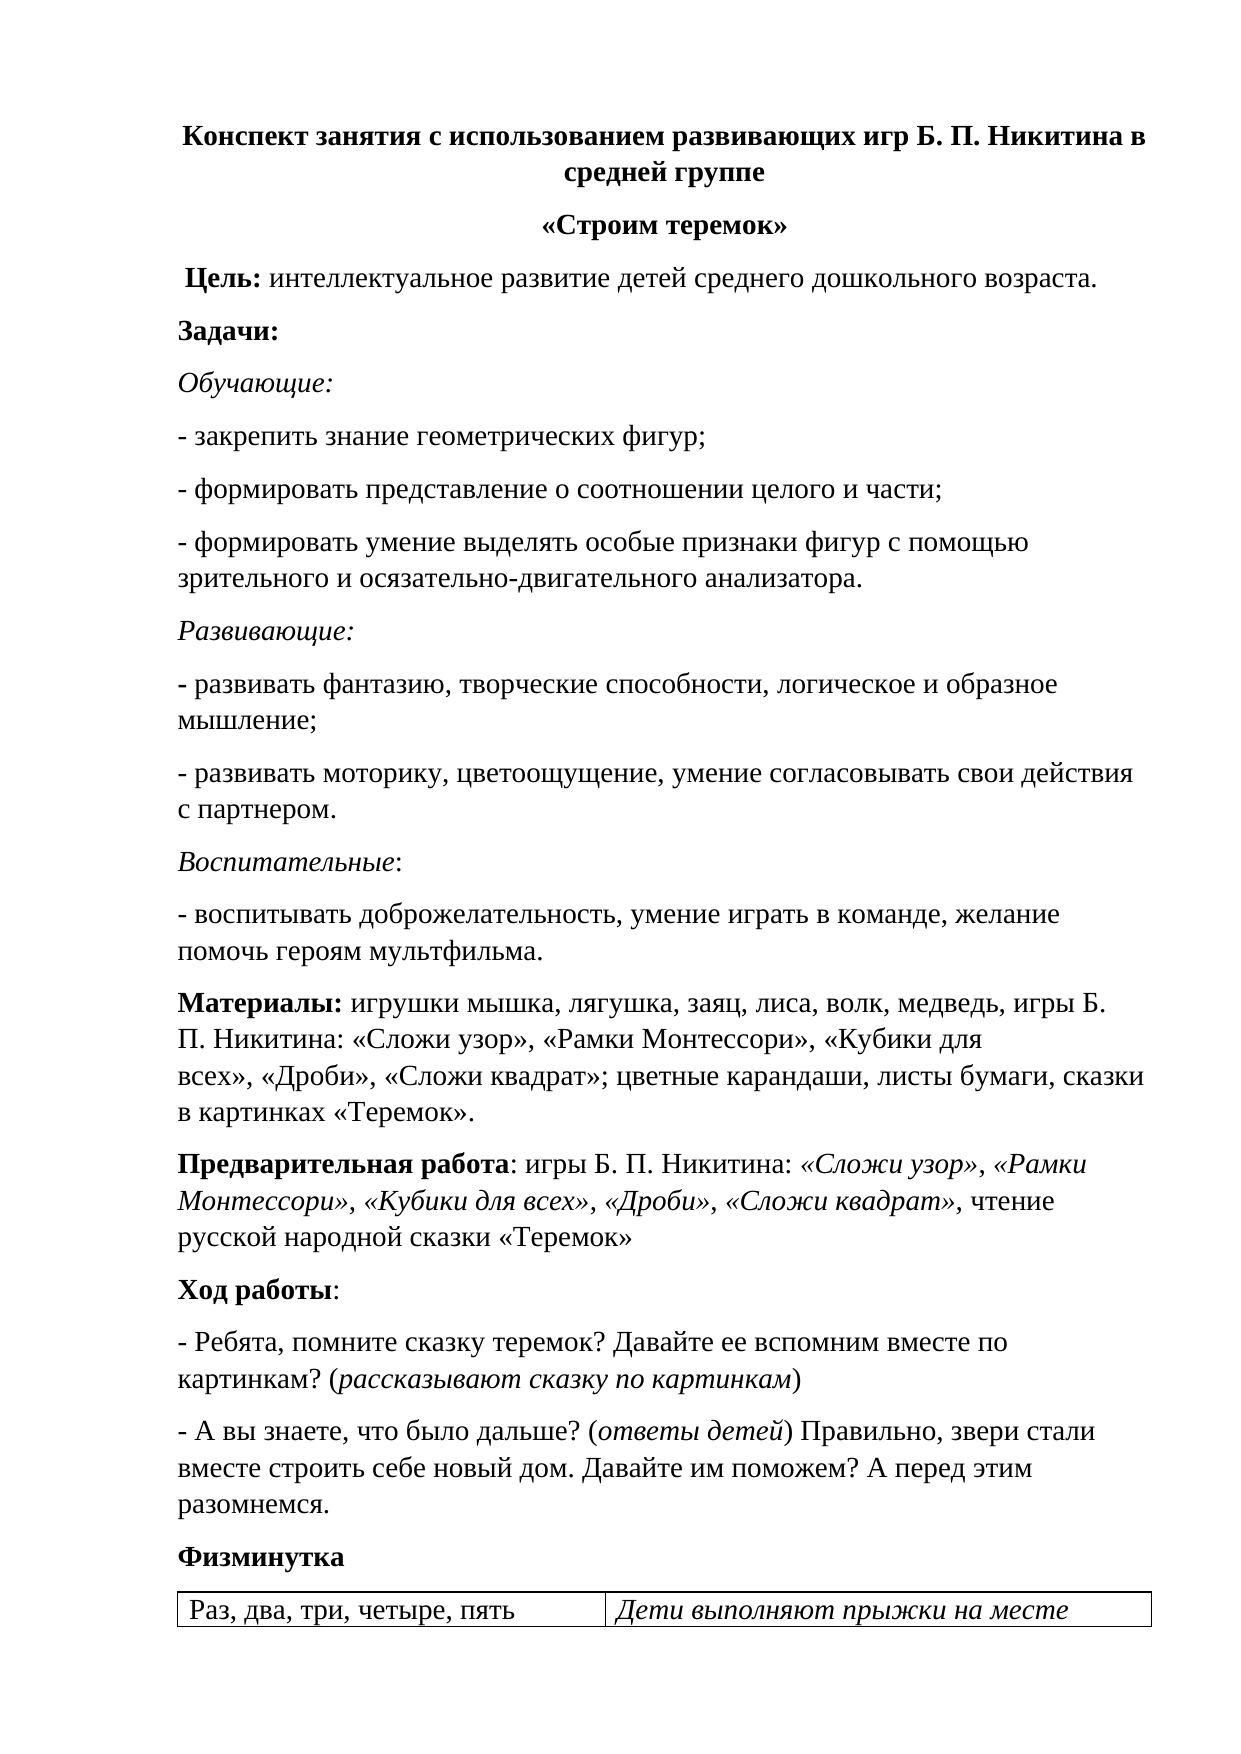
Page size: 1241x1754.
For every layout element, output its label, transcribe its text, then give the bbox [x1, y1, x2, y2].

text Предварительная работа: игры Б. П. Никитина: «Сложи узор», «Рамки Монтессори», «Кубики для всех», «Дроби», «Сложи квадрат», чтение русской народной сказки «Теремок» [177, 1147, 1152, 1252]
text - развивать фантазию, творческие способности, логическое и образное мышление; [177, 666, 1152, 735]
text Цель: интеллектуальное развитие детей среднего дошкольного возраста. [177, 260, 1152, 293]
text Конспект занятия с использованием развивающих игр Б. П. Никитина в средней группе [177, 118, 1152, 188]
text Ход работы: [177, 1272, 1152, 1305]
text Задачи: [177, 313, 1152, 346]
text Воспитательные: [177, 844, 1152, 877]
text - Ребята, помните сказку теремок? Давайте ее вспомним вместе по картинкам? (рассказывают сказку по картинкам) [177, 1324, 1152, 1394]
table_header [178, 1593, 605, 1626]
text Физминутка [177, 1539, 1152, 1572]
text - воспитывать доброжелательность, умение играть в команде, желание помочь героям мультфильма. [177, 896, 1152, 966]
text Развивающие: [177, 613, 1152, 646]
text - закрепить знание геометрических фигур; [177, 418, 1152, 452]
text Обучающие: [177, 366, 1152, 399]
text - развивать моторику, цветоощущение, умение согласовывать свои действия с партнером. [177, 755, 1152, 824]
text «Строим теремок» [177, 207, 1152, 241]
text Материалы: игрушки мышка, лягушка, заяц, лиса, волк, медведь, игры Б. П. Никитина: «Сложи узор», «Рамки Монтессори», «Кубики для всех», «Дроби», «Сложи квадрат»; цветные карандаши, листы бумаги, сказки в картинках «Теремок». [177, 985, 1152, 1127]
text - формировать умение выделять особые признаки фигур с помощью зрительного и осязательно-двигательного анализатора. [177, 524, 1152, 594]
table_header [606, 1593, 1151, 1626]
text - А вы знаете, что было дальше? (ответы детей) Правильно, звери стали вместе строить себе новый дом. Давайте им поможем? А перед этим разомнемся. [177, 1413, 1152, 1519]
text - формировать представление о соотношении целого и части; [177, 471, 1152, 505]
